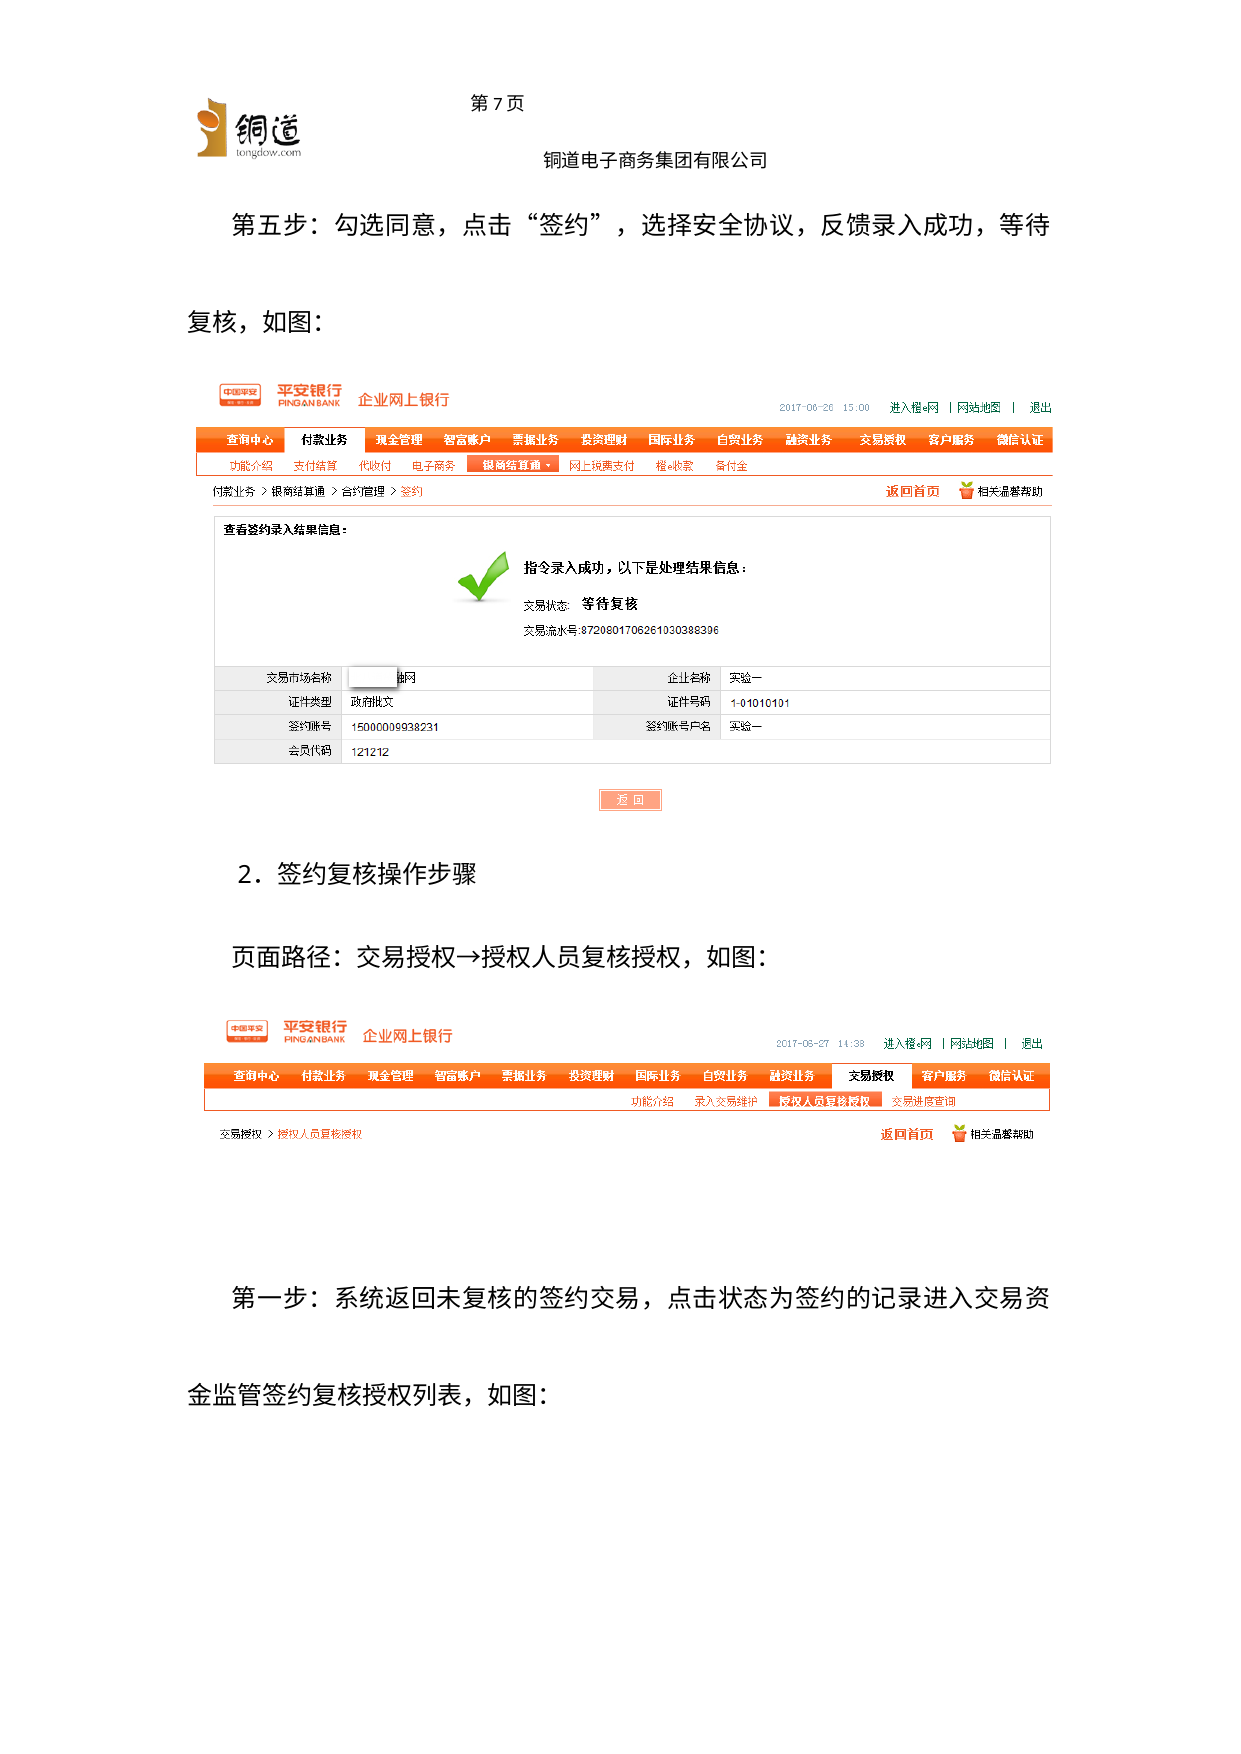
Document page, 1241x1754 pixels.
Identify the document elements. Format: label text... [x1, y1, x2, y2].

picture [187, 90, 310, 168]
text 第一步：系统返回未复核的签约交易，点击状态为签约的记录进入交易资金监管签约复核授权列表，如图： [187, 1264, 1053, 1426]
picture [187, 1006, 1053, 1146]
picture [187, 371, 1053, 820]
list 签约复核操作步骤 [187, 840, 1053, 905]
text 第五步：勾选同意，点击“签约”，选择安全协议，反馈录入成功，等待复核，如图： [187, 191, 1053, 353]
text 页面路径：交易授权→授权人员复核授权，如图： [187, 923, 1053, 988]
